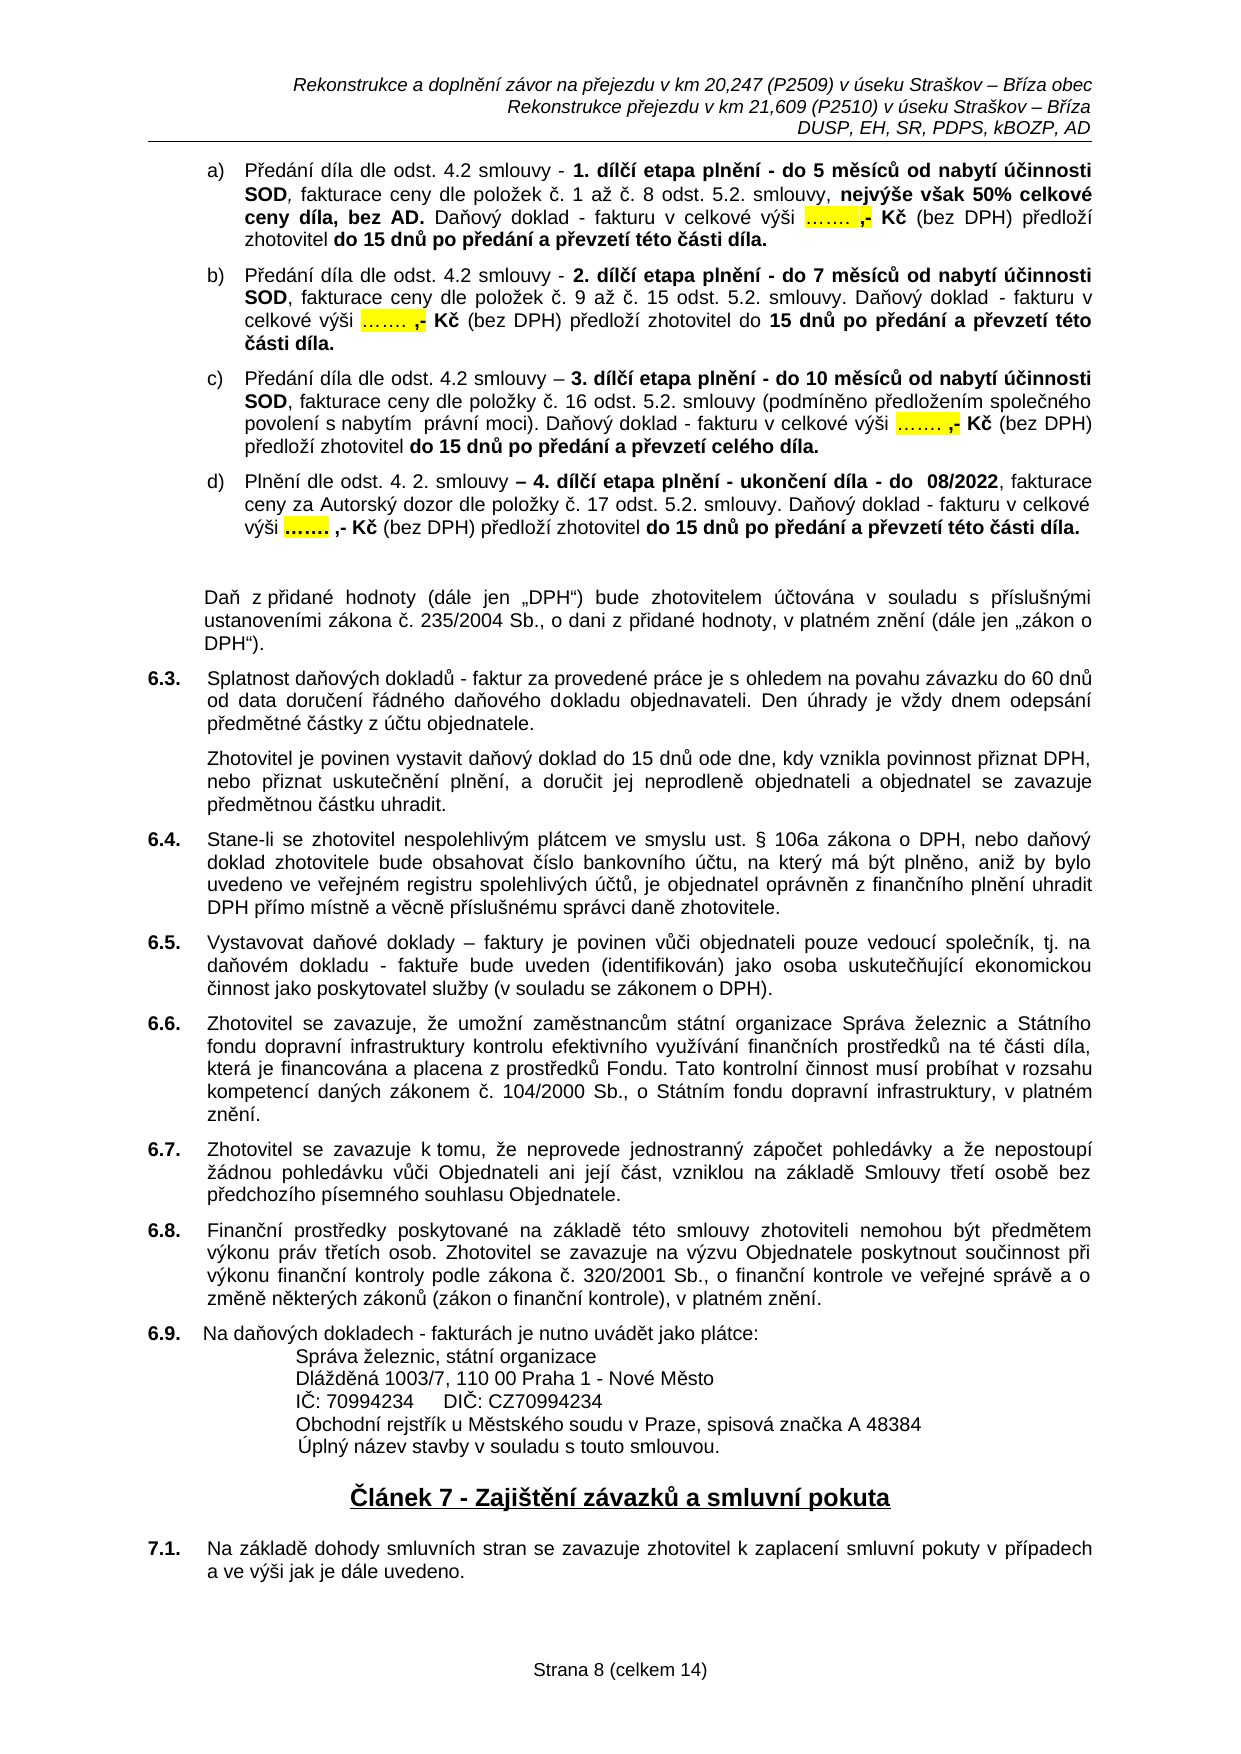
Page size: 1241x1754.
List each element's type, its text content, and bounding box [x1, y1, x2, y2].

subtitle Předání díla dle odst. 4.2 smlouvy - 1. dílčí etapa plnění - do 5 měsíců od nabytí účinnosti SOD, fakturace ceny dle položek č. 1 až č. 8 odst. 5.2. smlouvy, nejvýše však 50% celkové ceny díla, bez AD. Daňový doklad - fakturu v celkové výši ……. ,- Kč (bez DPH) předloží zhotovitel do 15 dnů po předání a převzetí této části díla. [207, 159, 1092, 251]
text 6.3. Splatnost daňových dokladů - faktur za provedené práce je s ohledem na povahu závazku do 60 dnů od data doručení řádného daňového dokladu objednavateli. Den úhrady je vždy dnem odepsání předmětné částky z účtu objednatele. [148, 667, 1092, 735]
text Obchodní rejstřík u Městského soudu v Praze, spisová značka A 48384 [148, 1413, 1092, 1435]
text 7.1. Na základě dohody smluvních stran se zavazuje zhotovitel k zaplacení smluvní pokuty v případech a ve výši jak je dále uvedeno. [148, 1537, 1092, 1582]
text Dlážděná 1003/7, 110 00 Praha 1 - Nové Město [148, 1367, 1092, 1390]
text Úplný název stavby v souladu s touto smlouvou. [148, 1435, 1092, 1458]
text IČ: 70994234 DIČ: CZ70994234 [148, 1390, 1092, 1413]
text 6.8. Finanční prostředky poskytované na základě této smlouvy zhotoviteli nemohou být předmětem výkonu práv třetích osob. Zhotovitel se zavazuje na výzvu Objednatele poskytnout součinnost při výkonu finanční kontroly podle zákona č. 320/2001 Sb., o finanční kontrole ve veřejné správě a o změně některých zákonů (zákon o finanční kontrole), v platném znění. [148, 1218, 1092, 1309]
text 6.5. Vystavovat daňové doklady – faktury je povinen vůči objednateli pouze vedoucí společník, tj. na daňovém dokladu - faktuře bude uveden (identifikován) jako osoba uskutečňující ekonomickou činnost jako poskytovatel služby (v souladu se zákonem o DPH). [148, 931, 1092, 999]
subtitle Článek 7 - Zajištění závazků a smluvní pokuta [148, 1483, 1092, 1512]
text Daň z přidané hodnoty (dále jen „DPH“) bude zhotovitelem účtována v souladu s příslušnými ustanoveními zákona č. 235/2004 Sb., o dani z přidané hodnoty, v platném znění (dále jen „zákon o DPH“). [148, 586, 1092, 654]
text Správa železnic, státní organizace [148, 1344, 1092, 1367]
text 6.9. Na daňových dokladech - fakturách je nutno uvádět jako plátce: [148, 1322, 1092, 1344]
text 6.7. Zhotovitel se zavazuje k tomu, že neprovede jednostranný zápočet pohledávky a že nepostoupí žádnou pohledávku vůči Objednateli ani její část, vzniklou na základě Smlouvy třetí osobě bez předchozího písemného souhlasu Objednatele. [148, 1138, 1092, 1206]
text 6.4. Stane-li se zhotovitel nespolehlivým plátcem ve smyslu ust. § 106a zákona o DPH, nebo daňový doklad zhotovitele bude obsahovat číslo bankovního účtu, na který má být plněno, aniž by bylo uvedeno ve veřejném registru spolehlivých účtů, je objednatel oprávněn z finančního plnění uhradit DPH přímo místně a věcně příslušnému správci daně zhotovitele. [148, 828, 1092, 919]
text Zhotovitel je povinen vystavit daňový doklad do 15 dnů ode dne, kdy vznikla povinnost přiznat DPH, nebo přiznat uskutečnění plnění, a doručit jej neprodleně objednateli a objednatel se zavazuje předmětnou částku uhradit. [207, 747, 1092, 815]
text 6.6. Zhotovitel se zavazuje, že umožní zaměstnancům státní organizace Správa železnic a Státního fondu dopravní infrastruktury kontrolu efektivního využívání finančních prostředků na té části díla, která je financována a placena z prostředků Fondu. Tato kontrolní činnost musí probíhat v rozsahu kompetencí daných zákonem č. 104/2000 Sb., o Státním fondu dopravní infrastruktury, v platném znění. [148, 1012, 1092, 1125]
